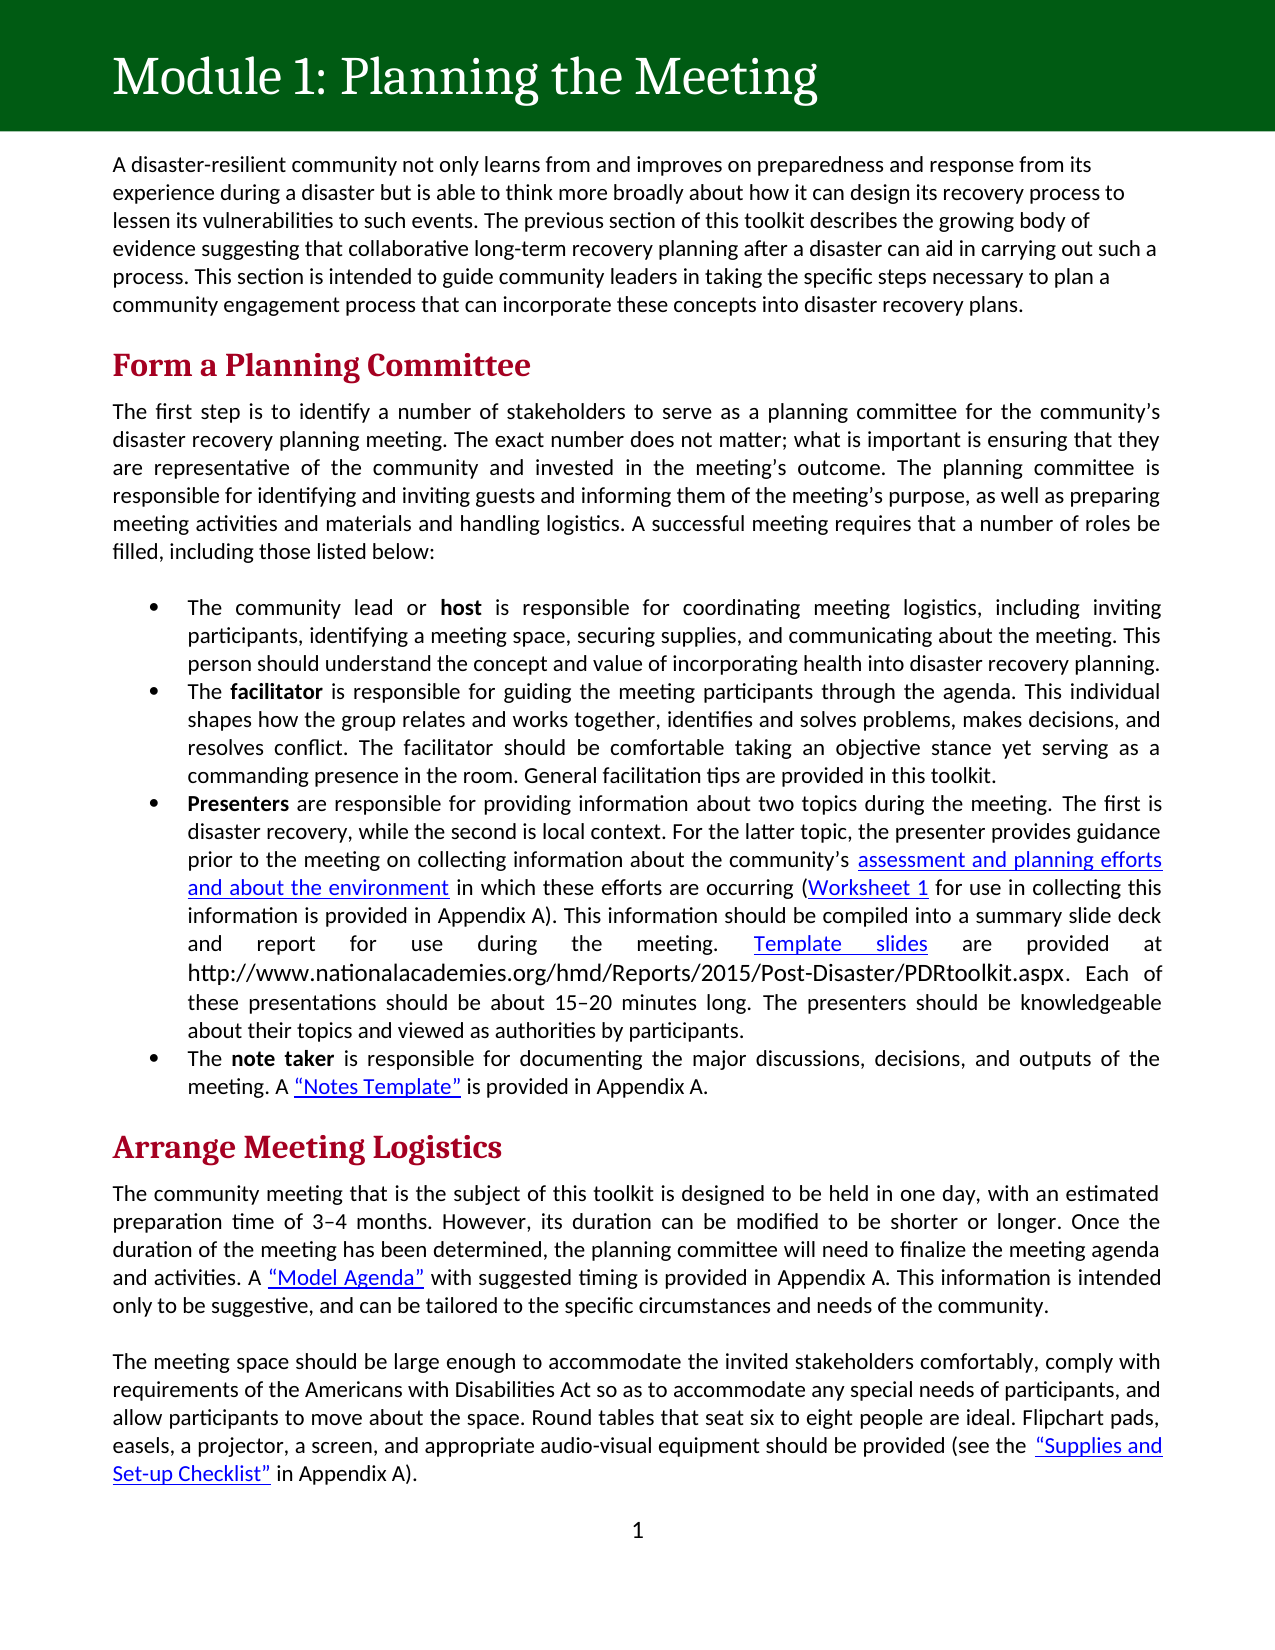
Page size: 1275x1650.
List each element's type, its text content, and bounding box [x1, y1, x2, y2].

text The meeting space should be large enough to accommodate the invited stakeholders comfortably, comply with requirements of the Americans with Disabilities Act so as to accommodate any special needs of participants, and allow participants to move about the space. Round tables that seat six to eight people are ideal. Flipchart pads, easels, a projector, a screen, and appropriate audio-visual equipment should be provided (see the “Supplies and Set-up Checklist” in Appendix A). [112, 1347, 1162, 1487]
subtitle Arrange Meeting Logistics [112, 1128, 1162, 1167]
list The note taker is responsible for documenting the major discussions, decisions, and outputs of the meeting. A “Notes Template” is provided in Appendix A. [150, 1044, 1162, 1100]
text The community meeting that is the subject of this toolkit is designed to be held in one day, with an estimated preparation time of 3–4 months. However, its duration can be modified to be shorter or longer. Once the duration of the meeting has been determined, the planning committee will need to finalize the meeting agenda and activities. A “Model Agenda” with suggested timing is provided in Appendix A. This information is intended only to be suggestive, and can be tailored to the specific circumstances and needs of the community. [112, 1179, 1162, 1319]
subtitle Form a Planning Committee [112, 346, 1162, 384]
text The first step is to identify a number of stakeholders to serve as a planning committee for the community’s disaster recovery planning meeting. The exact number does not matter; what is important is ensuring that they are representative of the community and invested in the meeting’s outcome. The planning committee is responsible for identifying and inviting guests and informing them of the meeting’s purpose, as well as preparing meeting activities and materials and handling logistics. A successful meeting requires that a number of roles be filled, including those listed below: [112, 397, 1162, 565]
list The community lead or host is responsible for coordinating meeting logistics, including inviting participants, identifying a meeting space, securing supplies, and communicating about the meeting. This person should understand the concept and value of incorporating health into disaster recovery planning. [150, 593, 1162, 677]
list Presenters are responsible for providing information about two topics during the meeting. The first is disaster recovery, while the second is local context. For the latter topic, the presenter provides guidance prior to the meeting on collecting information about the community’s assessment and planning efforts and about the environment in which these efforts are occurring (Worksheet 1 for use in collecting this information is provided in Appendix A). This information should be compiled into a summary slide deck and report for use during the meeting. Template slides are provided at http://www.nationalacademies.org/hmd/Reports/2015/Post-Disaster/PDRtoolkit.aspx. Each of these presentations should be about 15–20 minutes long. The presenters should be knowledgeable about their topics and viewed as authorities by participants. [150, 789, 1162, 1044]
text A disaster-resilient community not only learns from and improves on preparedness and response from its experience during a disaster but is able to think more broadly about how it can design its recovery process to lessen its vulnerabilities to such events. The previous section of this toolkit describes the growing body of evidence suggesting that collaborative long-term recovery planning after a disaster can aid in carrying out such a process. This section is intended to guide community leaders in taking the specific steps necessary to plan a community engagement process that can incorporate these concepts into disaster recovery plans. [112, 150, 1162, 318]
list The facilitator is responsible for guiding the meeting participants through the agenda. This individual shapes how the group relates and works together, identifies and solves problems, makes decisions, and resolves conflict. The facilitator should be comfortable taking an objective stance yet serving as a commanding presence in the room. General facilitation tips are provided in this toolkit. [150, 677, 1162, 789]
